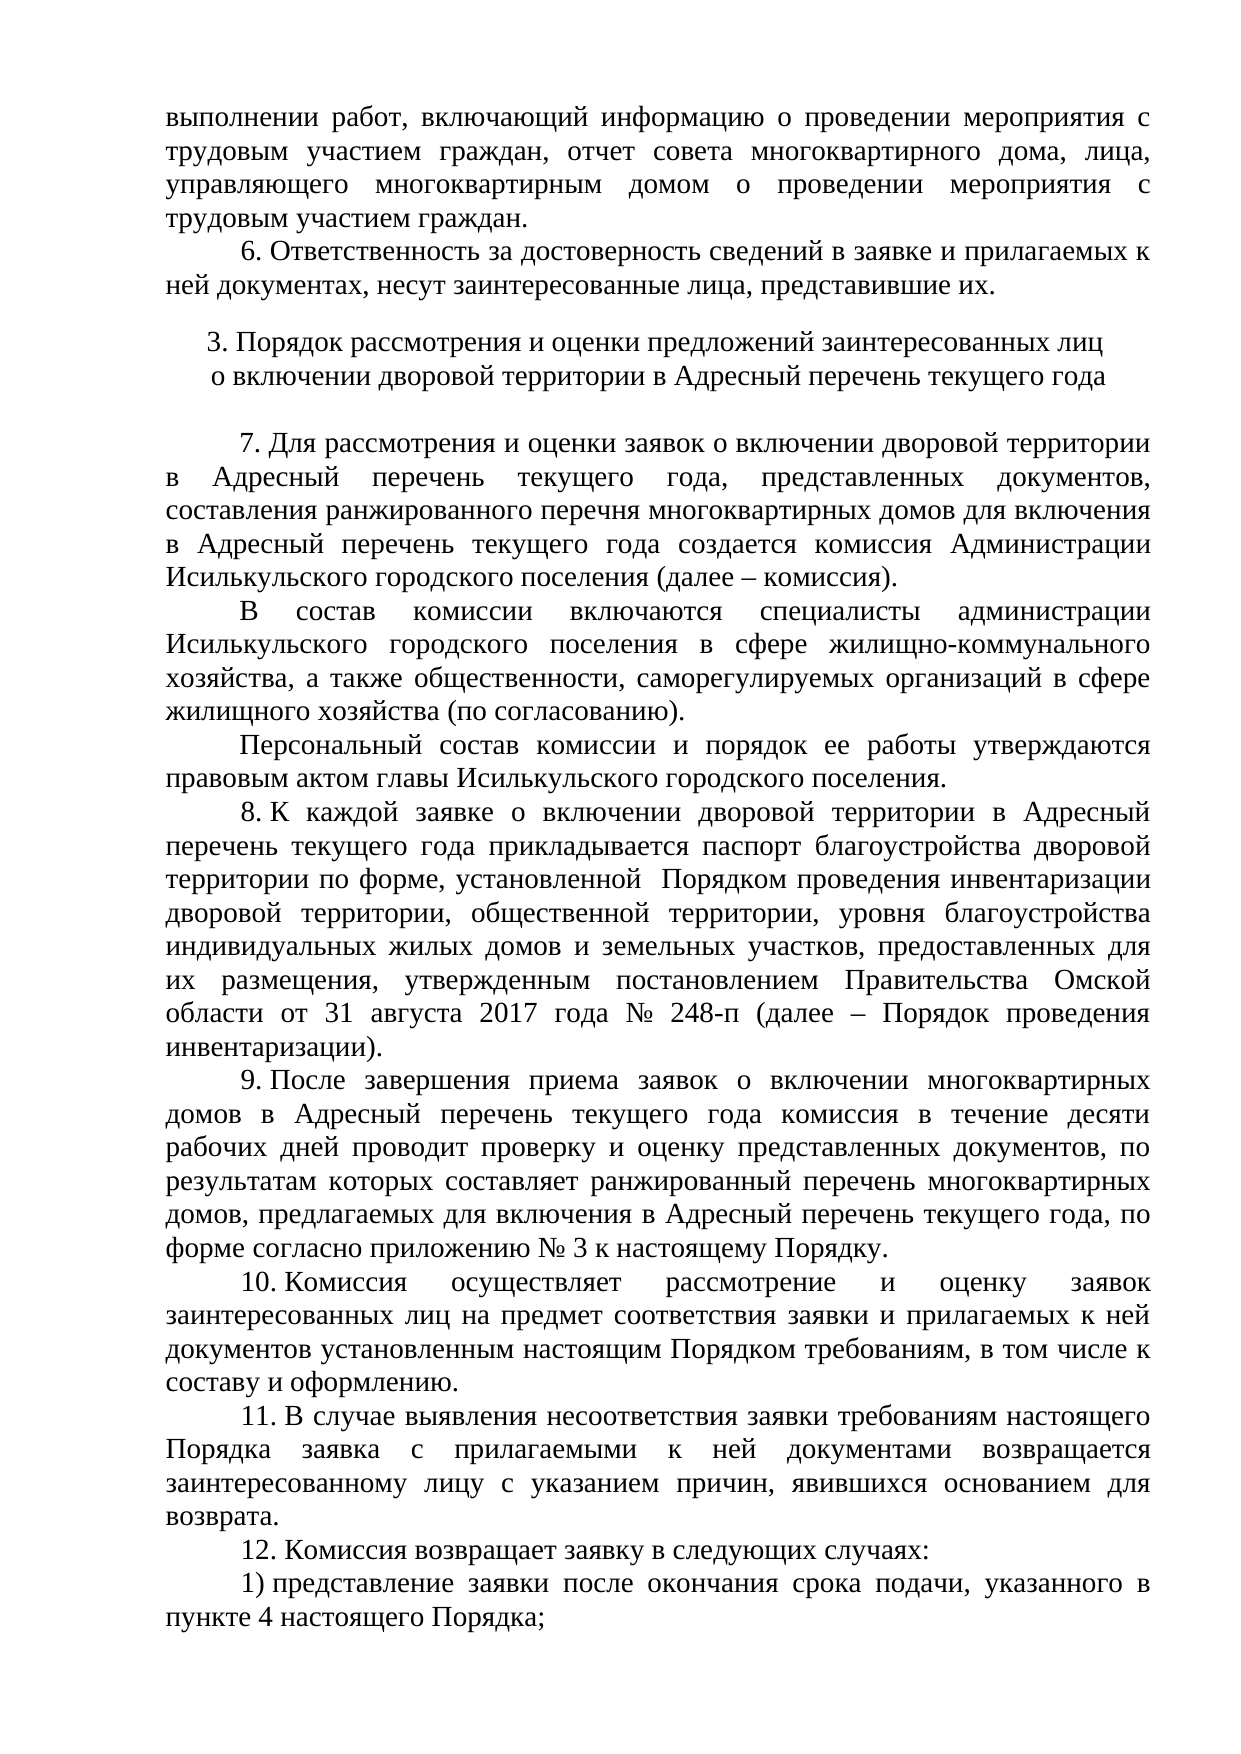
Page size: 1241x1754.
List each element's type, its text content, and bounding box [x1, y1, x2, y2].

text 7. Для рассмотрения и оценки заявок о включении дворовой территории в Адресный перечень текущего года, представленных документов, составления ранжированного перечня многоквартирных домов для включения в Адресный перечень текущего года создается комиссия Администрации Исилькульского городского поселения (далее – комиссия). [165, 425, 1152, 593]
text 1) представление заявки после окончания срока подачи, указанного в пункте 4 настоящего Порядка; [165, 1566, 1152, 1633]
text 11. В случае выявления несоответствия заявки требованиям настоящего Порядка заявка с прилагаемыми к ней документами возвращается заинтересованному лицу с указанием причин, явившихся основанием для возврата. [165, 1398, 1152, 1532]
text 9. После завершения приема заявок о включении многоквартирных домов в Адресный перечень текущего года комиссия в течение десяти рабочих дней проводит проверку и оценку представленных документов, по результатам которых составляет ранжированный перечень многоквартирных домов, предлагаемых для включения в Адресный перечень текущего года, по форме согласно приложению № 3 к настоящему Порядку. [165, 1062, 1152, 1264]
text 10. Комиссия осуществляет рассмотрение и оценку заявок заинтересованных лиц на предмет соответствия заявки и прилагаемых к ней документов установленным настоящим Порядком требованиям, в том числе к составу и оформлению. [165, 1264, 1152, 1398]
text Персональный состав комиссии и порядок ее работы утверждаются правовым актом главы Исилькульского городского поселения. [165, 727, 1152, 794]
text 12. Комиссия возвращает заявку в следующих случаях: [165, 1532, 1152, 1566]
text 6. Ответственность за достоверность сведений в заявке и прилагаемых к ней документах, несут заинтересованные лица, представившие их. [165, 233, 1152, 301]
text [165, 99, 1152, 233]
text 3. Порядок рассмотрения и оценки предложений заинтересованных лиц о включении дворовой территории в Адресный перечень текущего года [165, 324, 1152, 392]
text 8. К каждой заявке о включении дворовой территории в Адресный перечень текущего года прикладывается паспорт благоустройства дворовой территории по форме, установленной Порядком проведения инвентаризации дворовой территории, общественной территории, уровня благоустройства индивидуальных жилых домов и земельных участков, предоставленных для их размещения, утвержденным постановлением Правительства Омской области от 31 августа 2017 года № 248-п (далее – Порядок проведения инвентаризации). [165, 794, 1152, 1062]
text В состав комиссии включаются специалисты администрации Исилькульского городского поселения в сфере жилищно-коммунального хозяйства, а также общественности, саморегулируемых организаций в сфере жилищного хозяйства (по согласованию). [165, 593, 1152, 727]
